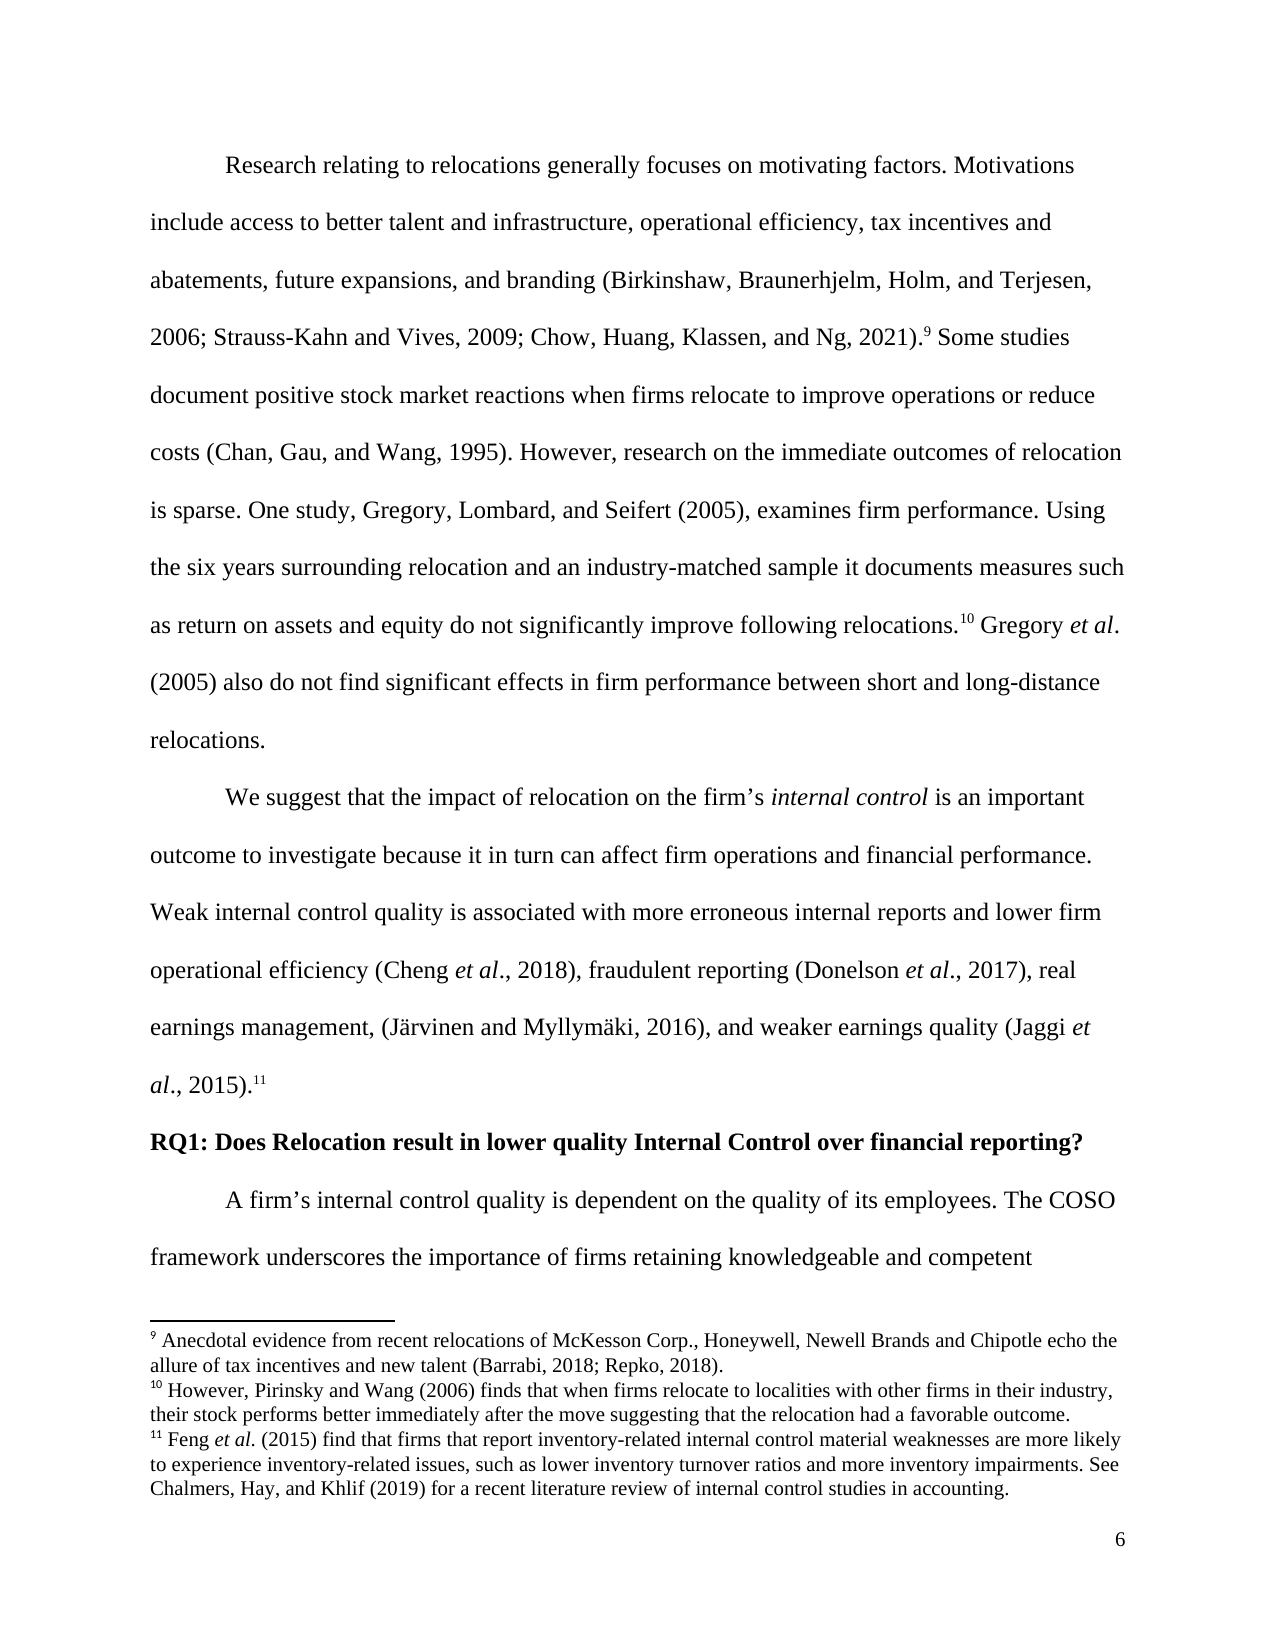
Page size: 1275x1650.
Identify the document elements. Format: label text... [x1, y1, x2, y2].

text RQ1: Does Relocation result in lower quality Internal Control over financial reporting? [150, 1127, 1125, 1156]
text Research relating to relocations generally focuses on motivating factors. Motivations include access to better talent and infrastructure, operational efficiency, tax incentives and abatements, future expansions, and branding (Birkinshaw, Braunerhjelm, Holm, and Terjesen, 2006; Strauss-Kahn and Vives, 2009; Chow, Huang, Klassen, and Ng, 2021). Some studies document positive stock market reactions when firms relocate to improve operations or reduce costs (Chan, Gau, and Wang, 1995). However, research on the immediate outcomes of relocation is sparse. One study, Gregory, Lombard, and Seifert (2005), examines firm performance. Using the six years surrounding relocation and an industry-matched sample it documents measures such as return on assets and equity do not significantly improve following relocations. Gregory et al. (2005) also do not find significant effects in firm performance between short and long-distance relocations. [150, 150, 1125, 754]
text We suggest that the impact of relocation on the firm’s internal control is an important outcome to investigate because it in turn can affect firm operations and financial performance. Weak internal control quality is associated with more erroneous internal reports and lower firm operational efficiency (Cheng et al., 2018), fraudulent reporting (Donelson et al., 2017), real earnings management, (Järvinen and Myllymäki, 2016), and weaker earnings quality (Jaggi et al., 2015). [150, 782, 1125, 1099]
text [150, 1185, 1125, 1271]
